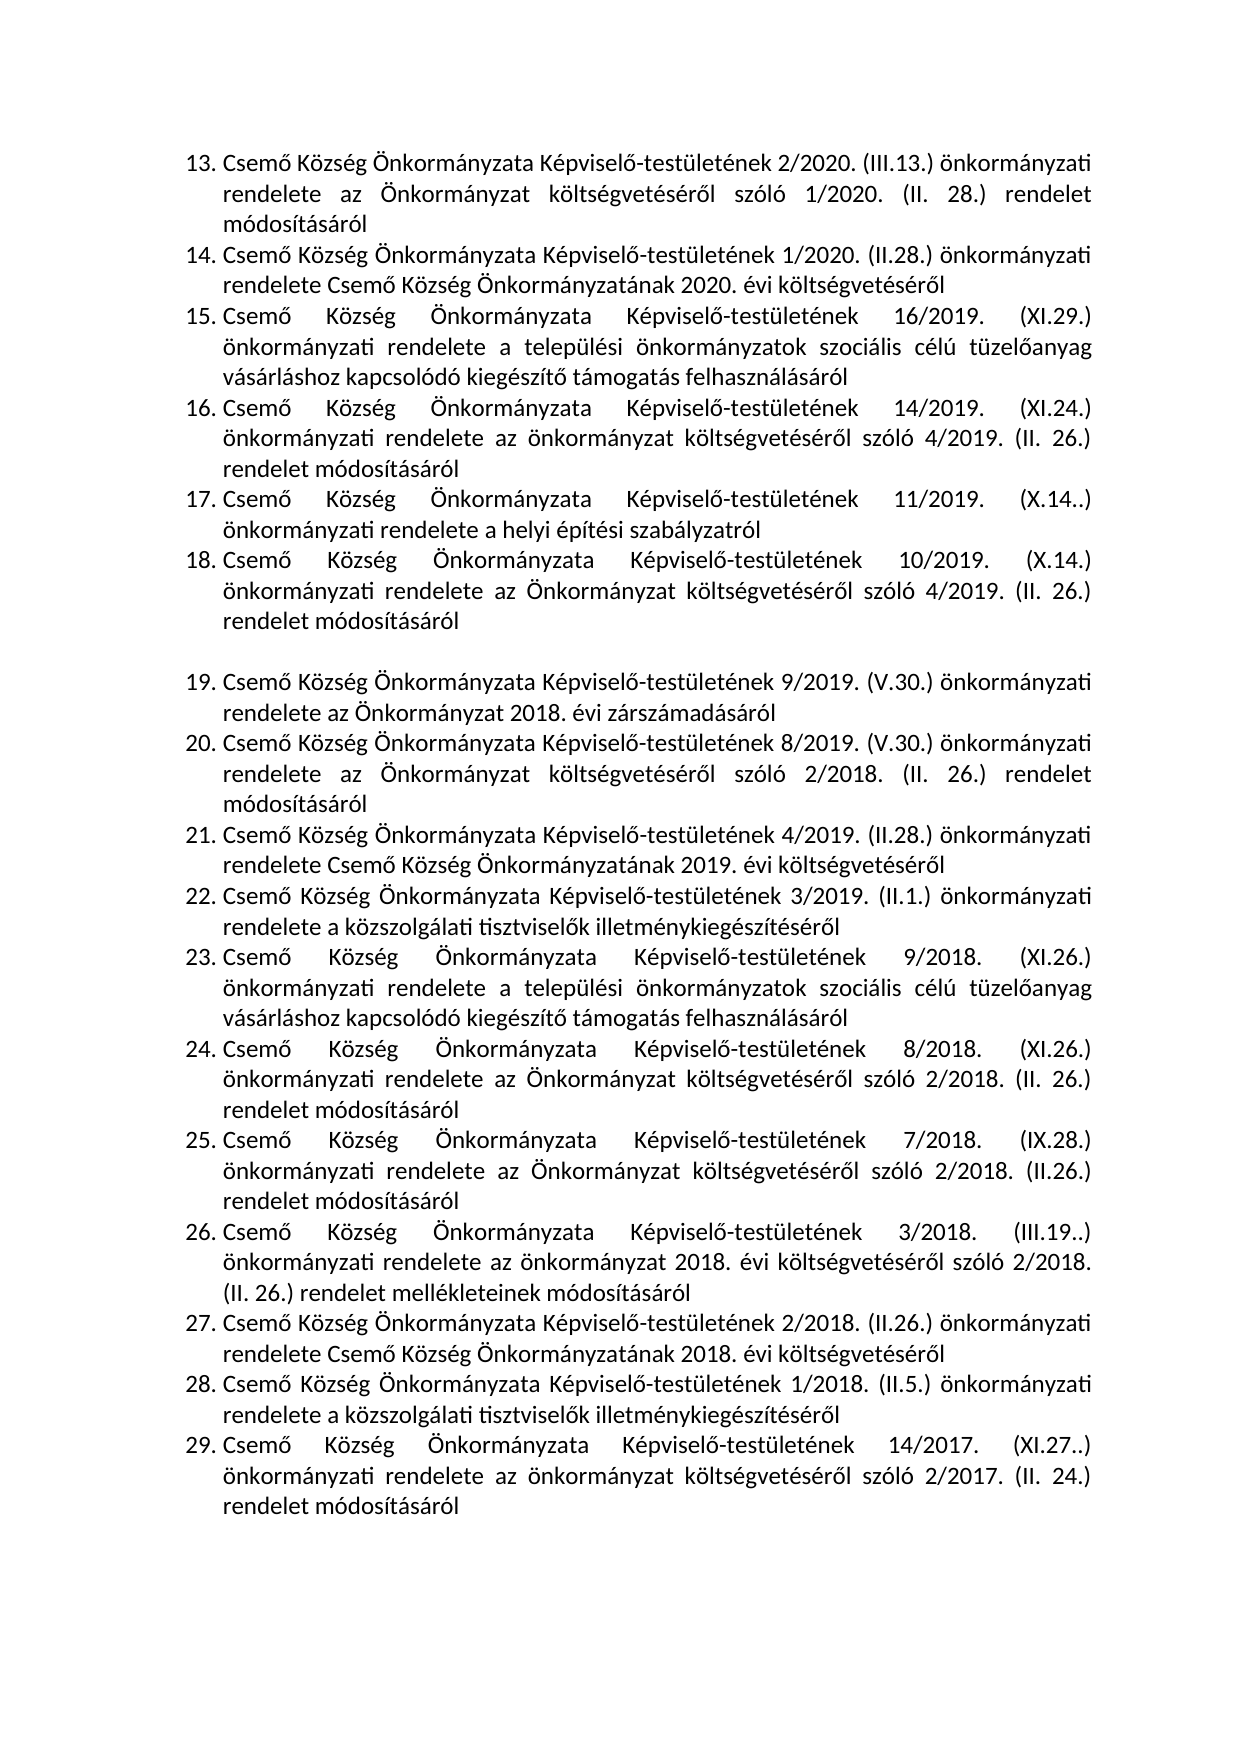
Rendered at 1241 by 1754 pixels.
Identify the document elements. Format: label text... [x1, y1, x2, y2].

list Csemő Község Önkormányzata Képviselő-testületének 14/2019. (XI.24.) önkormányzati rendelete az önkormányzat költségvetéséről szóló 4/2019. (II. 26.) rendelet módosításáról [185, 392, 1093, 483]
list Csemő Község Önkormányzata Képviselő-testületének 3/2018. (III.19..) önkormányzati rendelete az önkormányzat 2018. évi költségvetéséről szóló 2/2018. (II. 26.) rendelet mellékleteinek módosításáról [185, 1216, 1093, 1307]
list Csemő Község Önkormányzata Képviselő-testületének 9/2019. (V.30.) önkormányzati rendelete az Önkormányzat 2018. évi zárszámadásáról [185, 666, 1093, 727]
list Csemő Község Önkormányzata Képviselő-testületének 3/2019. (II.1.) önkormányzati rendelete a közszolgálati tisztviselők illetménykiegészítéséről [185, 880, 1093, 941]
list Csemő Község Önkormányzata Képviselő-testületének 8/2018. (XI.26.) önkormányzati rendelete az Önkormányzat költségvetéséről szóló 2/2018. (II. 26.) rendelet módosításáról [185, 1033, 1093, 1124]
list Csemő Község Önkormányzata Képviselő-testületének 8/2019. (V.30.) önkormányzati rendelete az Önkormányzat költségvetéséről szóló 2/2018. (II. 26.) rendelet módosításáról [185, 727, 1093, 819]
list Csemő Község Önkormányzata Képviselő-testületének 1/2020. (II.28.) önkormányzati rendelete Csemő Község Önkormányzatának 2020. évi költségvetéséről [185, 239, 1093, 300]
list Csemő Község Önkormányzata Képviselő-testületének 7/2018. (IX.28.) önkormányzati rendelete az Önkormányzat költségvetéséről szóló 2/2018. (II.26.) rendelet módosításáról [185, 1124, 1093, 1216]
list Csemő Község Önkormányzata Képviselő-testületének 16/2019. (XI.29.) önkormányzati rendelete a települési önkormányzatok szociális célú tüzelőanyag vásárláshoz kapcsolódó kiegészítő támogatás felhasználásáról [185, 300, 1093, 392]
list Csemő Község Önkormányzata Képviselő-testületének 14/2017. (XI.27..) önkormányzati rendelete az önkormányzat költségvetéséről szóló 2/2017. (II. 24.) rendelet módosításáról [185, 1429, 1093, 1521]
list Csemő Község Önkormányzata Képviselő-testületének 11/2019. (X.14..) önkormányzati rendelete a helyi építési szabályzatról [185, 483, 1093, 544]
list Csemő Község Önkormányzata Képviselő-testületének 9/2018. (XI.26.) önkormányzati rendelete a települési önkormányzatok szociális célú tüzelőanyag vásárláshoz kapcsolódó kiegészítő támogatás felhasználásáról [185, 941, 1093, 1033]
list Csemő Község Önkormányzata Képviselő-testületének 4/2019. (II.28.) önkormányzati rendelete Csemő Község Önkormányzatának 2019. évi költségvetéséről [185, 819, 1093, 880]
list Csemő Község Önkormányzata Képviselő-testületének 1/2018. (II.5.) önkormányzati rendelete a közszolgálati tisztviselők illetménykiegészítéséről [185, 1368, 1093, 1429]
list Csemő Község Önkormányzata Képviselő-testületének 2/2018. (II.26.) önkormányzati rendelete Csemő Község Önkormányzatának 2018. évi költségvetéséről [185, 1307, 1093, 1368]
list Csemő Község Önkormányzata Képviselő-testületének 10/2019. (X.14.) önkormányzati rendelete az Önkormányzat költségvetéséről szóló 4/2019. (II. 26.) rendelet módosításáról [185, 544, 1093, 636]
list Csemő Község Önkormányzata Képviselő-testületének 2/2020. (III.13.) önkormányzati rendelete az Önkormányzat költségvetéséről szóló 1/2020. (II. 28.) rendelet módosításáról [185, 148, 1093, 239]
